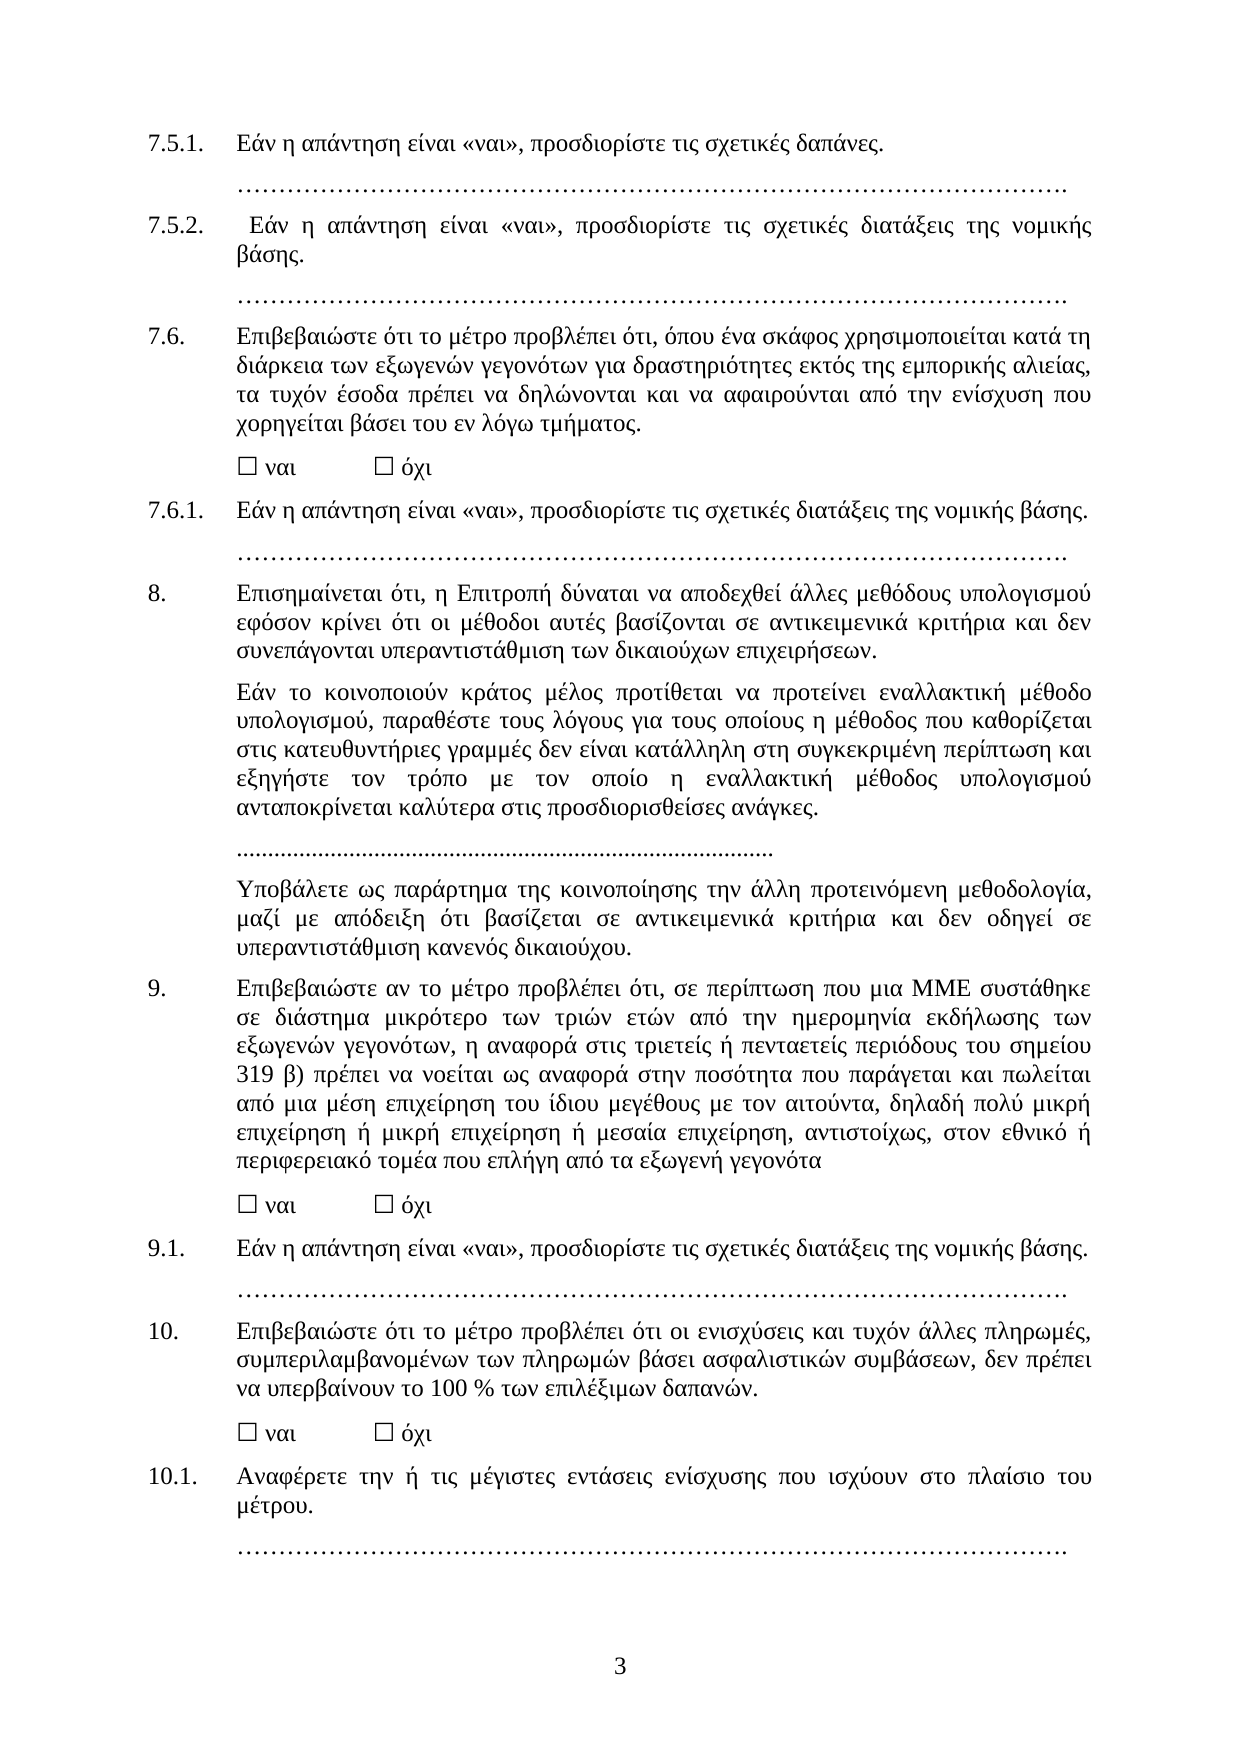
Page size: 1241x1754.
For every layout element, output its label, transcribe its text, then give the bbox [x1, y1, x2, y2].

text 7.6. Επιβεβαιώστε ότι το μέτρο προβλέπει ότι, όπου ένα σκάφος χρησιμοποιείται κατά τη διάρκεια των εξωγενών γεγονότων για δραστηριότητες εκτός της εμπορικής αλιείας, τα τυχόν έσοδα πρέπει να δηλώνονται και να αφαιρούνται από την ενίσχυση που χορηγείται βάσει του εν λόγω τμήματος. [148, 321, 1093, 436]
text 7.6.1. Εάν η απάντηση είναι «ναι», προσδιορίστε τις σχετικές διατάξεις της νομικής βάσης. [148, 495, 1093, 524]
text ...................................................................................... [236, 833, 1093, 862]
text 10.1. Αναφέρετε την ή τις μέγιστες εντάσεις ενίσχυσης που ισχύουν στο πλαίσιο του μέτρου. [148, 1461, 1093, 1518]
text 7.5.1. Εάν η απάντηση είναι «ναι», προσδιορίστε τις σχετικές δαπάνες. [148, 128, 1093, 156]
text 10. Επιβεβαιώστε ότι το μέτρο προβλέπει ότι οι ενισχύσεις και τυχόν άλλες πληρωμές, συμπεριλαμβανομένων των πληρωμών βάσει ασφαλιστικών συμβάσεων, δεν πρέπει να υπερβαίνουν το 100 % των επιλέξιμων δαπανών. [148, 1316, 1093, 1402]
text ………………………………………………………………………………………. [236, 280, 1093, 309]
text ναι όχι [236, 1187, 1093, 1221]
text ………………………………………………………………………………………. [236, 1274, 1093, 1303]
text ………………………………………………………………………………………. [236, 1531, 1093, 1560]
text ………………………………………………………………………………………. [236, 537, 1093, 565]
text 9.1. Εάν η απάντηση είναι «ναι», προσδιορίστε τις σχετικές διατάξεις της νομικής βάσης. [148, 1233, 1093, 1262]
text 9. Επιβεβαιώστε αν το μέτρο προβλέπει ότι, σε περίπτωση που μια ΜΜΕ συστάθηκε σε διάστημα μικρότερο των τριών ετών από την ημερομηνία εκδήλωσης των εξωγενών γεγονότων, η αναφορά στις τριετείς ή πενταετείς περιόδους του σημείου 319 β) πρέπει να νοείται ως αναφορά στην ποσότητα που παράγεται και πωλείται από μια μέση επιχείρηση του ίδιου μεγέθους με τον αιτούντα, δηλαδή πολύ μικρή επιχείρηση ή μικρή επιχείρηση ή μεσαία επιχείρηση, αντιστοίχως, στον εθνικό ή περιφερειακό τομέα που επλήγη από τα εξωγενή γεγονότα [148, 973, 1093, 1174]
text Εάν το κοινοποιούν κράτος μέλος προτίθεται να προτείνει εναλλακτική μέθοδο υπολογισμού, παραθέστε τους λόγους για τους οποίους η μέθοδος που καθορίζεται στις κατευθυντήριες γραμμές δεν είναι κατάλληλη στη συγκεκριμένη περίπτωση και εξηγήστε τον τρόπο με τον οποίο η εναλλακτική μέθοδος υπολογισμού ανταποκρίνεται καλύτερα στις προσδιορισθείσες ανάγκες. [236, 677, 1093, 820]
text 7.5.2. Εάν η απάντηση είναι «ναι», προσδιορίστε τις σχετικές διατάξεις της νομικής βάσης. [148, 210, 1093, 268]
text ………………………………………………………………………………………. [236, 169, 1093, 198]
text 8. Επισημαίνεται ότι, η Επιτροπή δύναται να αποδεχθεί άλλες μεθόδους υπολογισμού εφόσον κρίνει ότι οι μέθοδοι αυτές βασίζονται σε αντικειμενικά κριτήρια και δεν συνεπάγονται υπεραντιστάθμιση των δικαιούχων επιχειρήσεων. [148, 578, 1093, 664]
text ναι όχι [236, 449, 1093, 483]
text ναι όχι [236, 1414, 1093, 1448]
text Υποβάλετε ως παράρτημα της κοινοποίησης την άλλη προτεινόμενη μεθοδολογία, μαζί με απόδειξη ότι βασίζεται σε αντικειμενικά κριτήρια και δεν οδηγεί σε υπεραντιστάθμιση κανενός δικαιούχου. [236, 874, 1093, 960]
